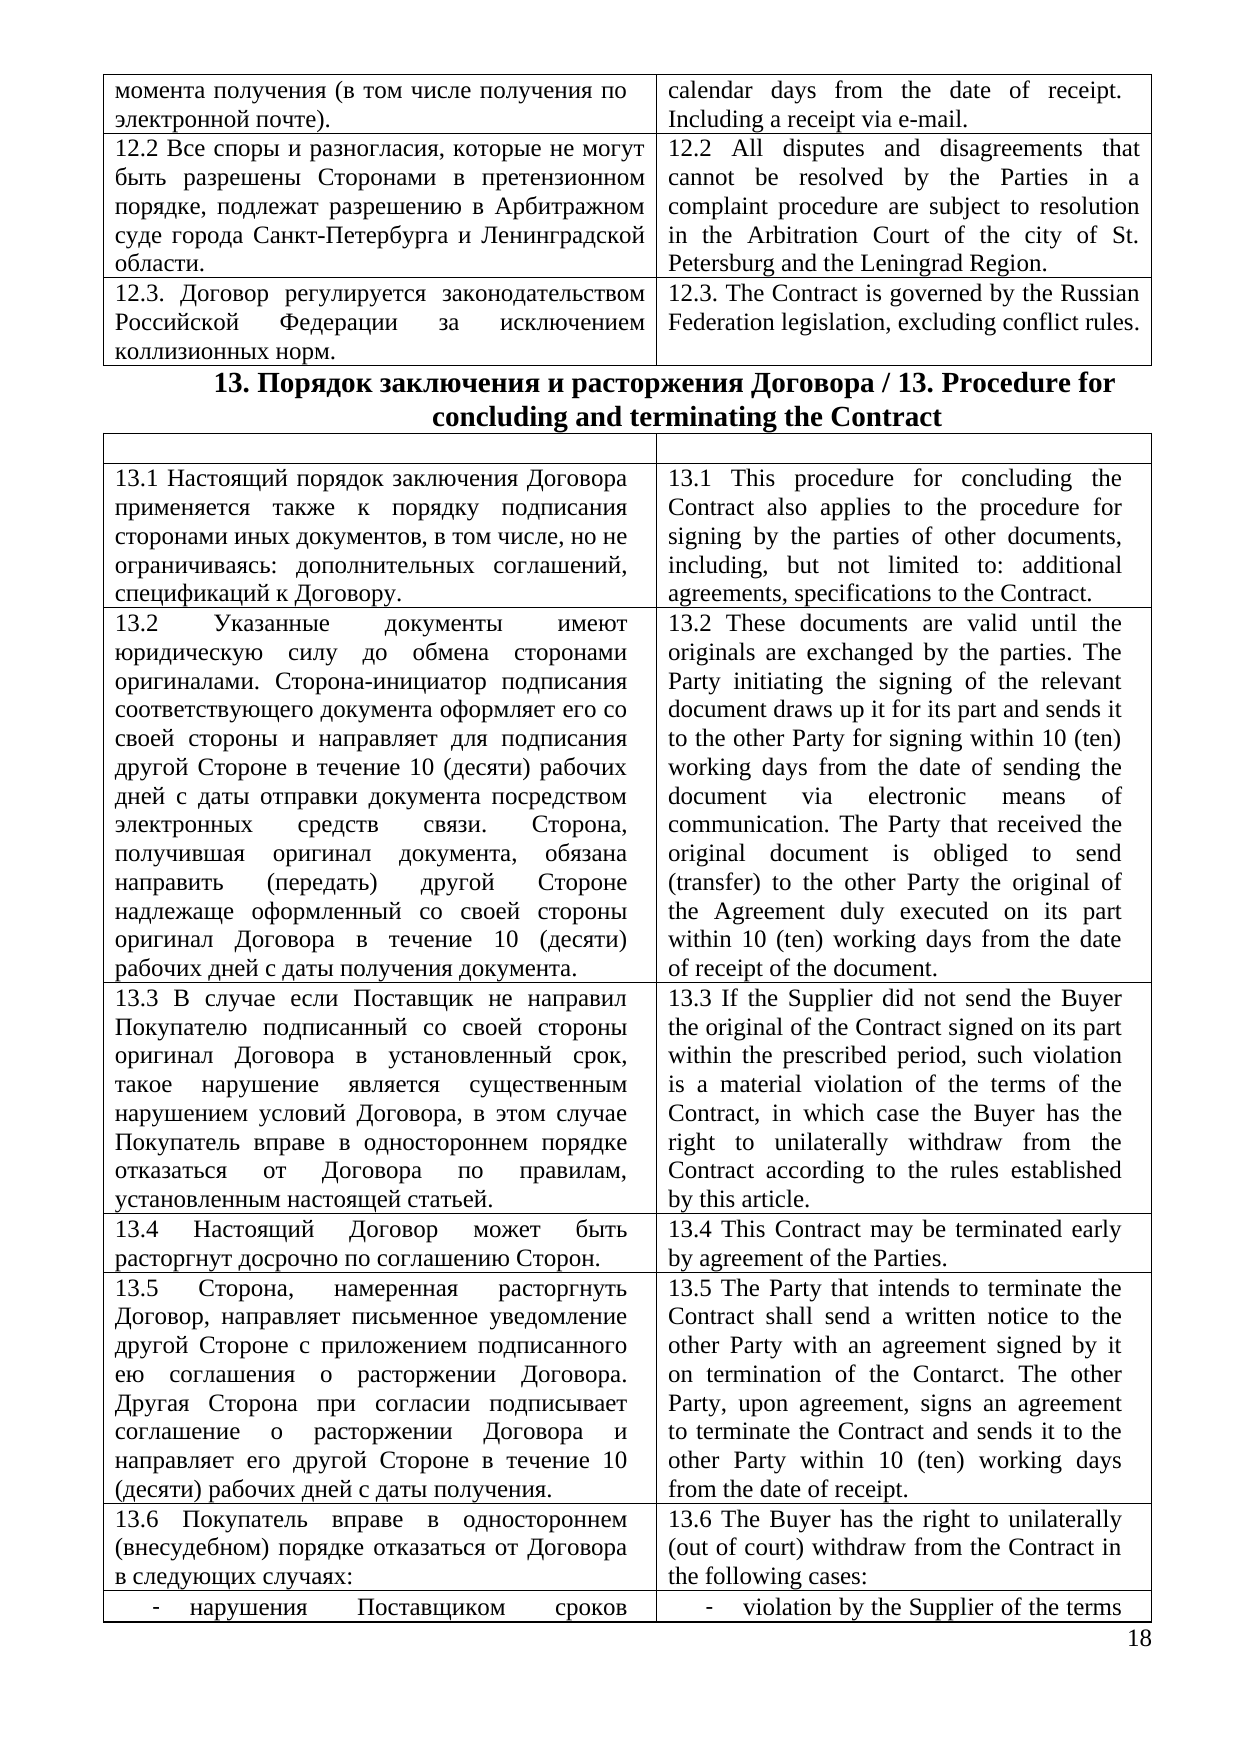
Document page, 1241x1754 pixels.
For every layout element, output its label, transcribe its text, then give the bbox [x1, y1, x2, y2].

table_cell 13.5 The Party that intends to terminate the Contract shall send a written notice to the other Party with an agreement signed by it on termination of the Contarct. The other Party, upon agreement, signs an agreement to terminate the Contract and sends it to the other Party within 10 (ten) working days from the date of receipt. [657, 1273, 1151, 1503]
table_cell 13.5 Сторона, намеренная расторгнуть Договор, направляет письменное уведомление другой Стороне с приложением подписанного ею соглашения о расторжении Договора. Другая Сторона при согласии подписывает соглашение о расторжении Договора и направляет его другой Стороне в течение 10 (десяти) рабочих дней с даты получения. [104, 1273, 656, 1503]
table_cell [657, 75, 1151, 132]
table_header [104, 434, 656, 462]
table_cell 13.3 В случае если Поставщик не направил Покупателю подписанный со своей стороны оригинал Договора в установленный срок, такое нарушение является существенным нарушением условий Договора, в этом случае Покупатель вправе в одностороннем порядке отказаться от Договора по правилам, установленным настоящей статьей. [104, 983, 656, 1213]
table_cell 13.4 Настоящий Договор может быть расторгнут досрочно по соглашению Сторон. [104, 1214, 656, 1272]
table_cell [104, 75, 656, 132]
table_cell 12.3. The Contract is governed by the Russian Federation legislation, excluding conflict rules. [657, 278, 1151, 364]
table_cell 12.3. Договор регулируется законодательством Российской Федерации за исключением коллизионных норм. [104, 278, 656, 364]
subtitle 13. Порядок заключения и расторжения Договора / 13. Procedure for concluding and terminating the Contract [177, 366, 1152, 433]
table_header [657, 434, 1151, 462]
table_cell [104, 1591, 656, 1621]
table_cell 12.2 All disputes and disagreements that cannot be resolved by the Parties in a complaint procedure are subject to resolution in the Arbitration Court of the city of St. Petersburg and the Leningrad Region. [657, 134, 1151, 277]
table_cell 13.1 Настоящий порядок заключения Договора применяется также к порядку подписания сторонами иных документов, в том числе, но не ограничиваясь: дополнительных соглашений, спецификаций к Договору. [104, 464, 656, 607]
table_cell 13.2 Указанные документы имеют юридическую силу до обмена сторонами оригиналами. Сторона-инициатор подписания соответствующего документа оформляет его со своей стороны и направляет для подписания другой Стороне в течение 10 (десяти) рабочих дней с даты отправки документа посредством электронных средств связи. Сторона, получившая оригинал документа, обязана направить (передать) другой Стороне надлежаще оформленный со своей стороны оригинал Договора в течение 10 (десяти) рабочих дней с даты получения документа. [104, 608, 656, 982]
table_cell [657, 1591, 1151, 1621]
table_cell 12.2 Все споры и разногласия, которые не могут быть разрешены Сторонами в претензионном порядке, подлежат разрешению в Арбитражном суде города Санкт-Петербурга и Ленинградской области. [104, 134, 656, 277]
table_cell 13.6 The Buyer has the right to unilaterally (out of court) withdraw from the Contract in the following cases: [657, 1504, 1151, 1590]
table_cell 13.4 This Contract may be terminated early by agreement of the Parties. [657, 1214, 1151, 1272]
table_cell 13.2 These documents are valid until the originals are exchanged by the parties. The Party initiating the signing of the relevant document draws up it for its part and sends it to the other Party for signing within 10 (ten) working days from the date of sending the document via electronic means of communication. The Party that received the original document is obliged to send (transfer) to the other Party the original of the Agreement duly executed on its part within 10 (ten) working days from the date of receipt of the document. [657, 608, 1151, 982]
table_cell 13.6 Покупатель вправе в одностороннем (внесудебном) порядке отказаться от Договора в следующих случаях: [104, 1504, 656, 1590]
table_cell 13.3 If the Supplier did not send the Buyer the original of the Contract signed on its part within the prescribed period, such violation is a material violation of the terms of the Contract, in which case the Buyer has the right to unilaterally withdraw from the Contract according to the rules established by this article. [657, 983, 1151, 1213]
table_cell 13.1 This procedure for concluding the Contract also applies to the procedure for signing by the parties of other documents, including, but not limited to: additional agreements, specifications to the Contract. [657, 464, 1151, 607]
